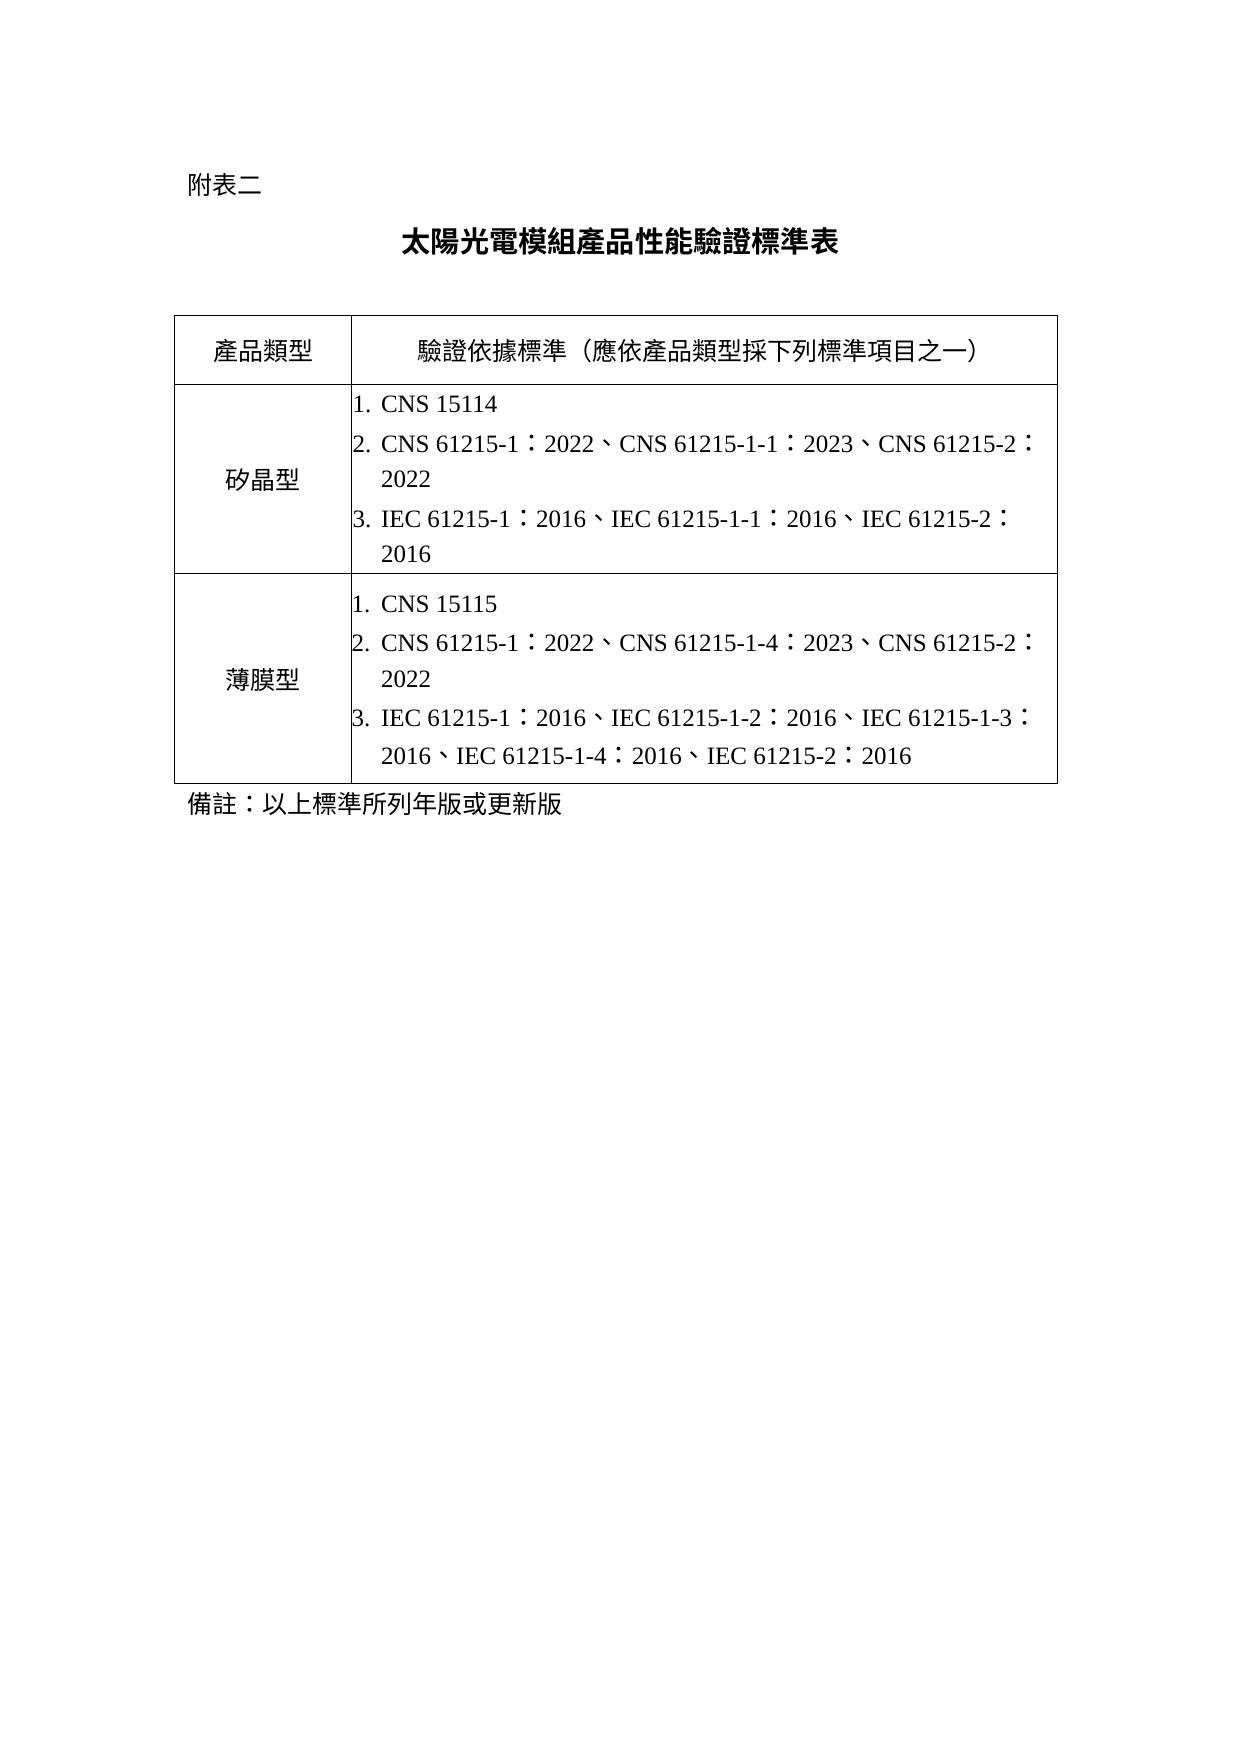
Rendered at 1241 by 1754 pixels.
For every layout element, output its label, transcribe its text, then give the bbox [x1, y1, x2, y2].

table_cell 矽晶型 [175, 385, 351, 573]
text 太陽光電模組產品性能驗證標準表 [187, 202, 1053, 277]
table_header 產品類型 [175, 316, 351, 384]
table_cell CNS 15114 CNS 61215-1：2022、CNS 61215-1-1：2023、CNS 61215-2：2022 IEC 61215-1：2016、IEC 61215-1-1：2016、IEC 61215-2：2016 [352, 385, 1057, 573]
table_header 驗證依據標準（應依產品類型採下列標準項目之一） [352, 316, 1057, 384]
text 備註：以上標準所列年版或更新版 [187, 784, 1053, 821]
table_cell CNS 15115 CNS 61215-1：2022、CNS 61215-1-4：2023、CNS 61215-2：2022 IEC 61215-1：2016、IEC 61215-1-2：2016、IEC 61215-1-3：2016、IEC 61215-1-4：2016、IEC 61215-2：2016 [352, 574, 1057, 783]
table_cell 薄膜型 [175, 574, 351, 783]
text 附表二 [187, 164, 1053, 202]
